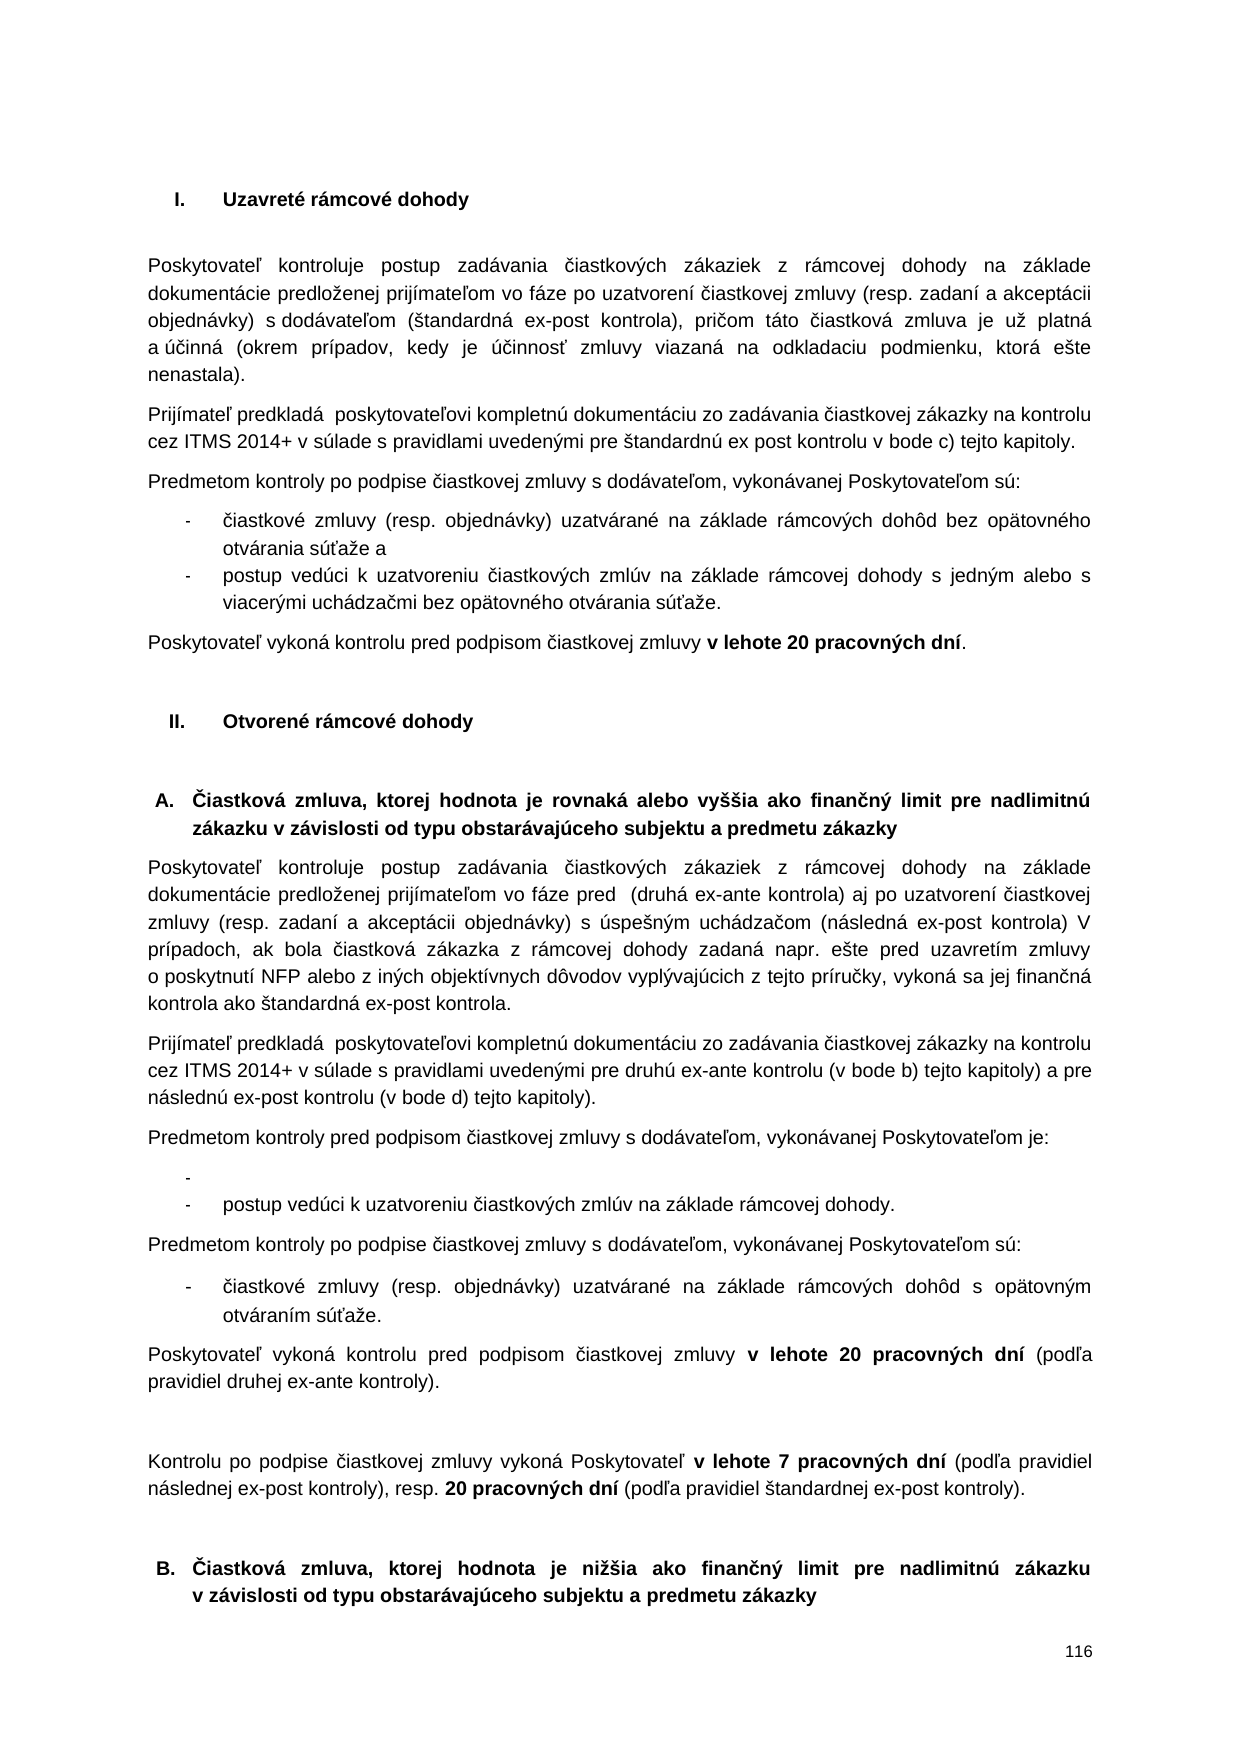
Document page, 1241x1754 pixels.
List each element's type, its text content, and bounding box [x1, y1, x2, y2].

list čiastkové zmluvy (resp. objednávky) uzatvárané na základe rámcových dohôd bez opätovného otvárania súťaže a [185, 509, 1092, 559]
list čiastkové zmluvy (resp. objednávky) uzatvárané na základe rámcových dohôd s opätovným otváraním súťaže. [185, 1272, 1092, 1326]
list postup vedúci k uzatvoreniu čiastkových zmlúv na základe rámcovej dohody. [185, 1193, 1092, 1215]
text Poskytovateľ kontroluje postup zadávania čiastkových zákaziek z rámcovej dohody na základe dokumentácie predloženej prijímateľom vo fáze po uzatvorení čiastkovej zmluvy (resp. zadaní a akceptácii objednávky) s dodávateľom (štandardná ex-post kontrola), pričom táto čiastková zmluva je už platná a účinná (okrem prípadov, kedy je účinnosť zmluvy viazaná na odkladaciu podmienku, ktorá ešte nenastala). [148, 254, 1092, 386]
list Otvorené rámcové dohody [185, 710, 1092, 733]
list postup vedúci k uzatvoreniu čiastkových zmlúv na základe rámcovej dohody s jedným alebo s viacerými uchádzačmi bez opätovného otvárania súťaže. [185, 564, 1092, 613]
list Čiastková zmluva, ktorej hodnota je nižšia ako finančný limit pre nadlimitnú zákazku v závislosti od typu obstarávajúceho subjektu a predmetu zákazky [156, 1556, 1092, 1606]
text Kontrolu po podpise čiastkovej zmluvy vykoná Poskytovateľ v lehote 7 pracovných dní (podľa pravidiel následnej ex-post kontroly), resp. 20 pracovných dní (podľa pravidiel štandardnej ex-post kontroly). [148, 1450, 1092, 1500]
text Predmetom kontroly pred podpisom čiastkovej zmluvy s dodávateľom, vykonávanej Poskytovateľom je: [148, 1126, 1092, 1148]
text Poskytovateľ vykoná kontrolu pred podpisom čiastkovej zmluvy v lehote 20 pracovných dní. [148, 631, 1092, 653]
text Prijímateľ predkladá poskytovateľovi kompletnú dokumentáciu zo zadávania čiastkovej zákazky na kontrolu cez ITMS 2014+ v súlade s pravidlami uvedenými pre druhú ex-ante kontrolu (v bode b) tejto kapitoly) a pre následnú ex-post kontrolu (v bode d) tejto kapitoly). [148, 1032, 1092, 1109]
text Prijímateľ predkladá poskytovateľovi kompletnú dokumentáciu zo zadávania čiastkovej zákazky na kontrolu cez ITMS 2014+ v súlade s pravidlami uvedenými pre štandardnú ex post kontrolu v bode c) tejto kapitoly. [148, 403, 1092, 453]
text Poskytovateľ kontroluje postup zadávania čiastkových zákaziek z rámcovej dohody na základe dokumentácie predloženej prijímateľom vo fáze pred (druhá ex-ante kontrola) aj po uzatvorení čiastkovej zmluvy (resp. zadaní a akceptácii objednávky) s úspešným uchádzačom (následná ex-post kontrola) V prípadoch, ak bola čiastková zákazka z rámcovej dohody zadaná napr. ešte pred uzavretím zmluvy o poskytnutí NFP alebo z iných objektívnych dôvodov vyplývajúcich z tejto príručky, vykoná sa jej finančná kontrola ako štandardná ex-post kontrola. [148, 856, 1092, 1015]
list Uzavreté rámcové dohody [185, 187, 1092, 210]
text Poskytovateľ vykoná kontrolu pred podpisom čiastkovej zmluvy v lehote 20 pracovných dní (podľa pravidiel druhej ex-ante kontroly). [148, 1343, 1092, 1393]
text Predmetom kontroly po podpise čiastkovej zmluvy s dodávateľom, vykonávanej Poskytovateľom sú: [148, 469, 1092, 492]
text Predmetom kontroly po podpise čiastkovej zmluvy s dodávateľom, vykonávanej Poskytovateľom sú: [148, 1232, 1092, 1255]
list Čiastková zmluva, ktorej hodnota je rovnaká alebo vyššia ako finančný limit pre nadlimitnú zákazku v závislosti od typu obstarávajúceho subjektu a predmetu zákazky [154, 789, 1092, 839]
